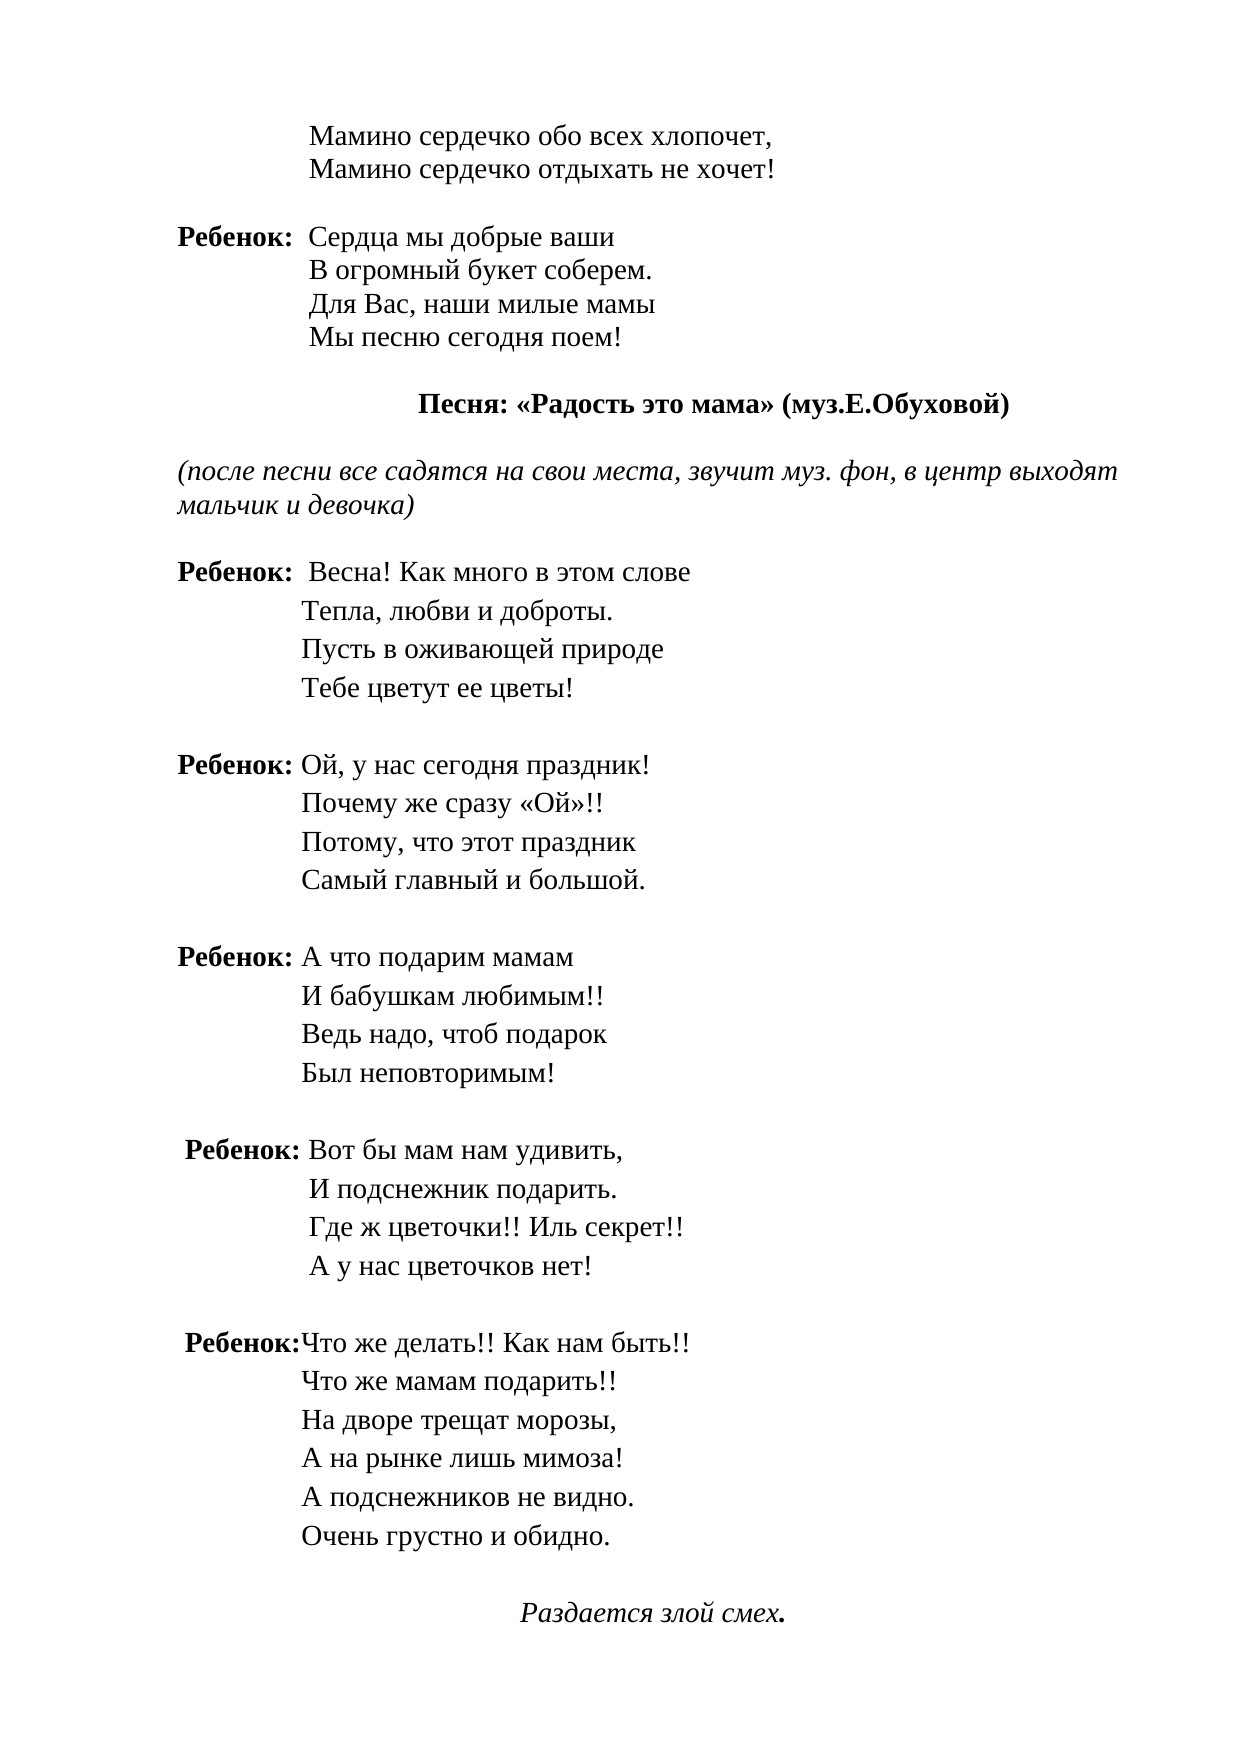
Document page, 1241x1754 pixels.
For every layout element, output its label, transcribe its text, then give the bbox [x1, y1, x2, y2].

text Мы песню сегодня поем! [177, 319, 1152, 353]
text Мамино сердечко обо всех хлопочет, [177, 118, 1152, 152]
text А на рынке лишь мимоза! [177, 1441, 1152, 1474]
text И подснежник подарить. [177, 1171, 1152, 1204]
text Ребенок: Ой, у нас сегодня праздник! [177, 747, 1152, 780]
text На дворе трещат морозы, [177, 1402, 1152, 1436]
text Очень грустно и обидно. [177, 1518, 1152, 1551]
text Раздается злой смех. [177, 1595, 1152, 1628]
text Ведь надо, чтоб подарок [177, 1017, 1152, 1050]
text Тебе цветут ее цветы! [177, 670, 1152, 703]
text Ребенок:Что же делать!! Как нам быть!! [177, 1325, 1152, 1358]
text (после песни все садятся на свои места, звучит муз. фон, в центр выходят мальчик и девочка) [177, 453, 1152, 521]
text Самый главный и большой. [177, 862, 1152, 896]
text Пусть в оживающей природе [177, 631, 1152, 665]
text Ребенок: А что подарим мамам [177, 939, 1152, 973]
text Был неповторимым! [177, 1055, 1152, 1089]
text Где ж цветочки!! Иль секрет!! [177, 1209, 1152, 1243]
text Мамино сердечко отдыхать не хочет! [177, 152, 1152, 185]
text Тепла, любви и доброты. [177, 593, 1152, 626]
text Потому, что этот праздник [177, 824, 1152, 857]
text А подснежников не видно. [177, 1479, 1152, 1513]
text В огромный букет соберем. [177, 252, 1152, 286]
text Что же мамам подарить!! [177, 1363, 1152, 1397]
text А у нас цветочков нет! [177, 1248, 1152, 1281]
text Ребенок: Вот бы мам нам удивить, [177, 1132, 1152, 1166]
text Ребенок: Весна! Как много в этом слове [177, 554, 1152, 588]
text Почему же сразу «Ой»!! [177, 785, 1152, 819]
text Песня: «Радость это мама» (муз.Е.Обуховой) [177, 386, 1152, 420]
text Ребенок: Сердца мы добрые ваши [177, 219, 1152, 252]
text Для Вас, наши милые мамы [177, 286, 1152, 319]
text И бабушкам любимым!! [177, 978, 1152, 1012]
